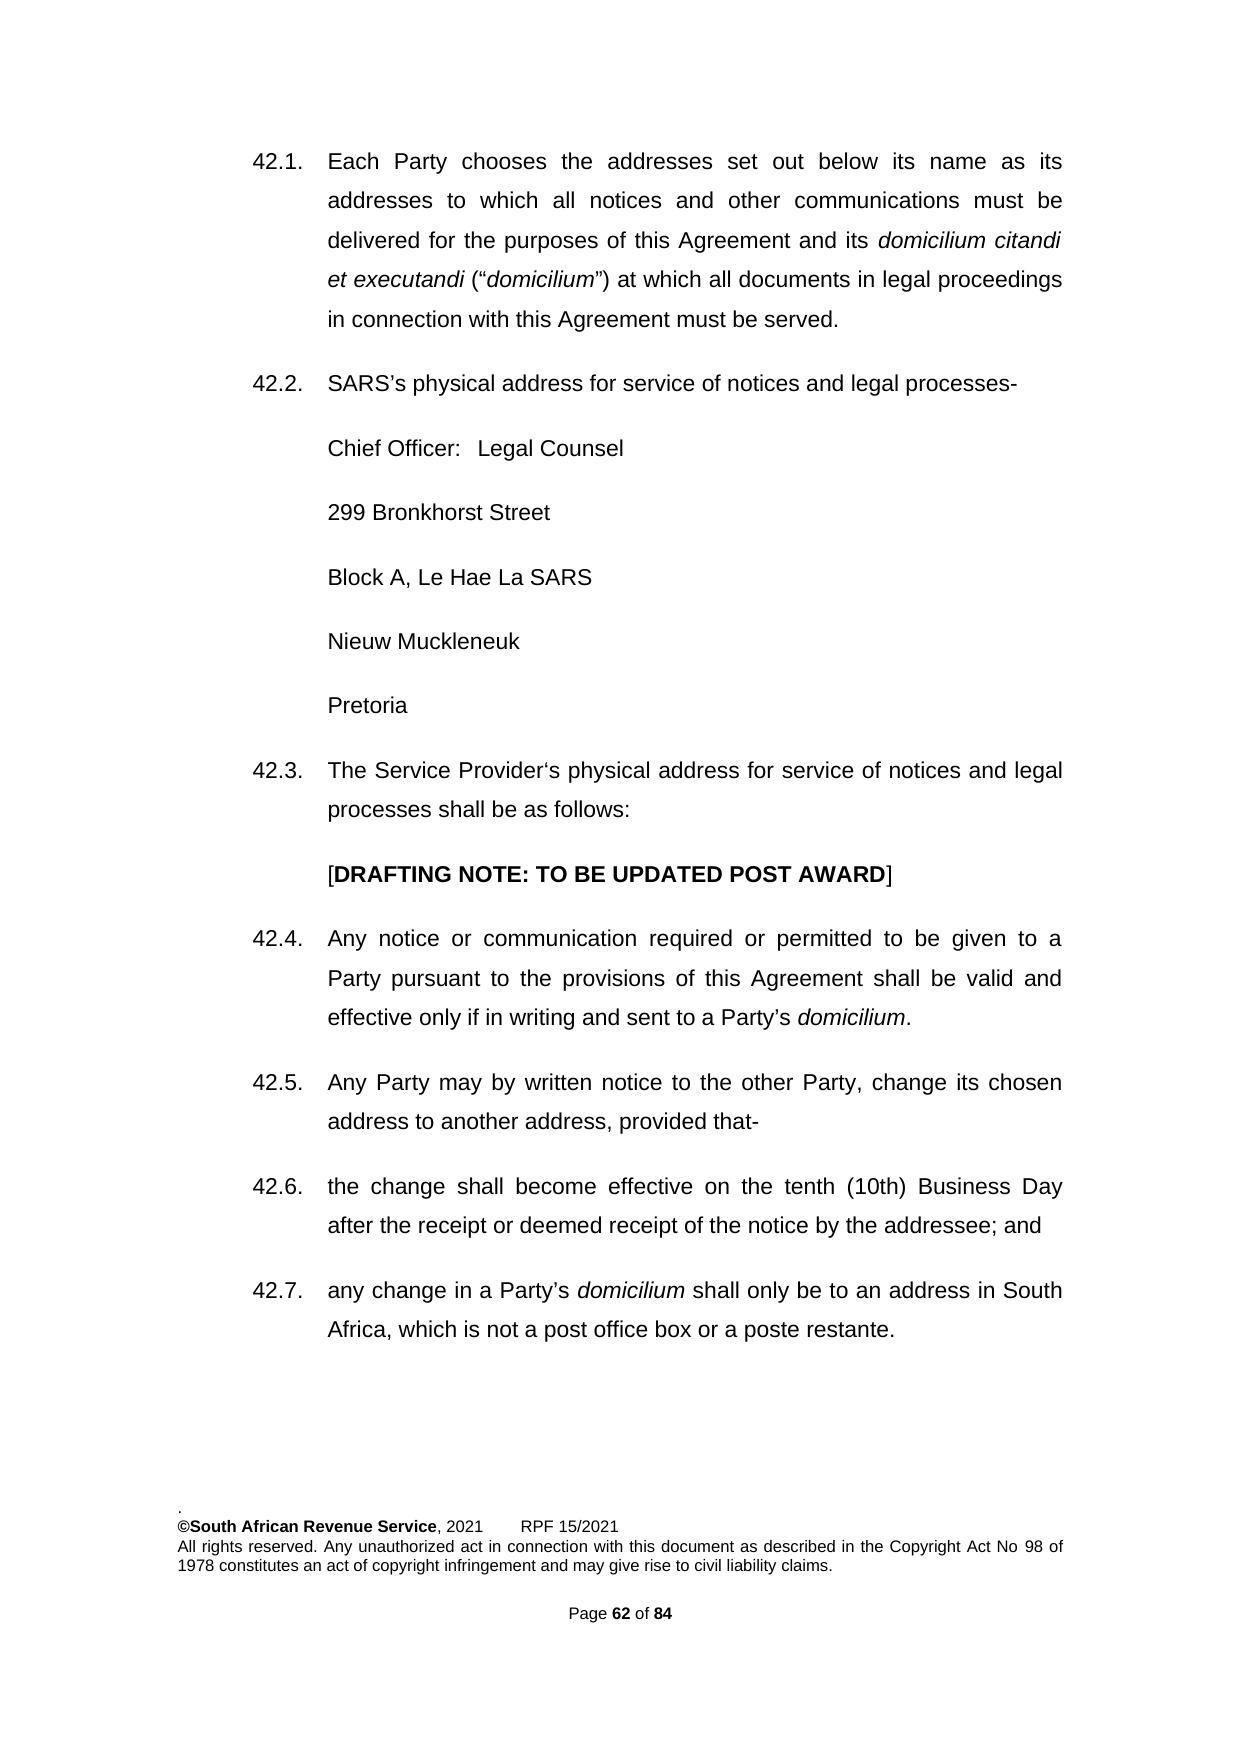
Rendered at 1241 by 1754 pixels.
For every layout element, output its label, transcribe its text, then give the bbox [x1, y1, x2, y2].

list the change shall become effective on the tenth (10th) Business Day after the receipt or deemed receipt of the notice by the addressee; and [252, 1173, 1063, 1239]
list The Service Provider‘s physical address for service of notices and legal processes shall be as follows: [252, 757, 1063, 823]
list Any Party may by written notice to the other Party, change its chosen address to another address, provided that- [252, 1069, 1063, 1135]
text Block A, Le Hae La SARS [327, 563, 1063, 590]
text Chief Officer: Legal Counsel [327, 434, 1063, 461]
list Any notice or communication required or permitted to be given to a Party pursuant to the provisions of this Agreement shall be valid and effective only if in writing and sent to a Party’s domicilium. [252, 925, 1063, 1031]
text 299 Bronkhorst Street [327, 499, 1063, 525]
text [Drafting Note: To be updated post award] [327, 861, 1063, 887]
list Each Party chooses the addresses set out below its name as its addresses to which all notices and other communications must be delivered for the purposes of this Agreement and its domicilium citandi et executandi (“domicilium”) at which all documents in legal proceedings in connection with this Agreement must be served. [252, 148, 1063, 332]
text Pretoria [327, 692, 1063, 719]
list any change in a Party’s domicilium shall only be to an address in South Africa, which is not a post office box or a poste restante. [252, 1277, 1063, 1343]
list SARS’s physical address for service of notices and legal processes- [252, 370, 1063, 396]
text Nieuw Muckleneuk [327, 628, 1063, 654]
